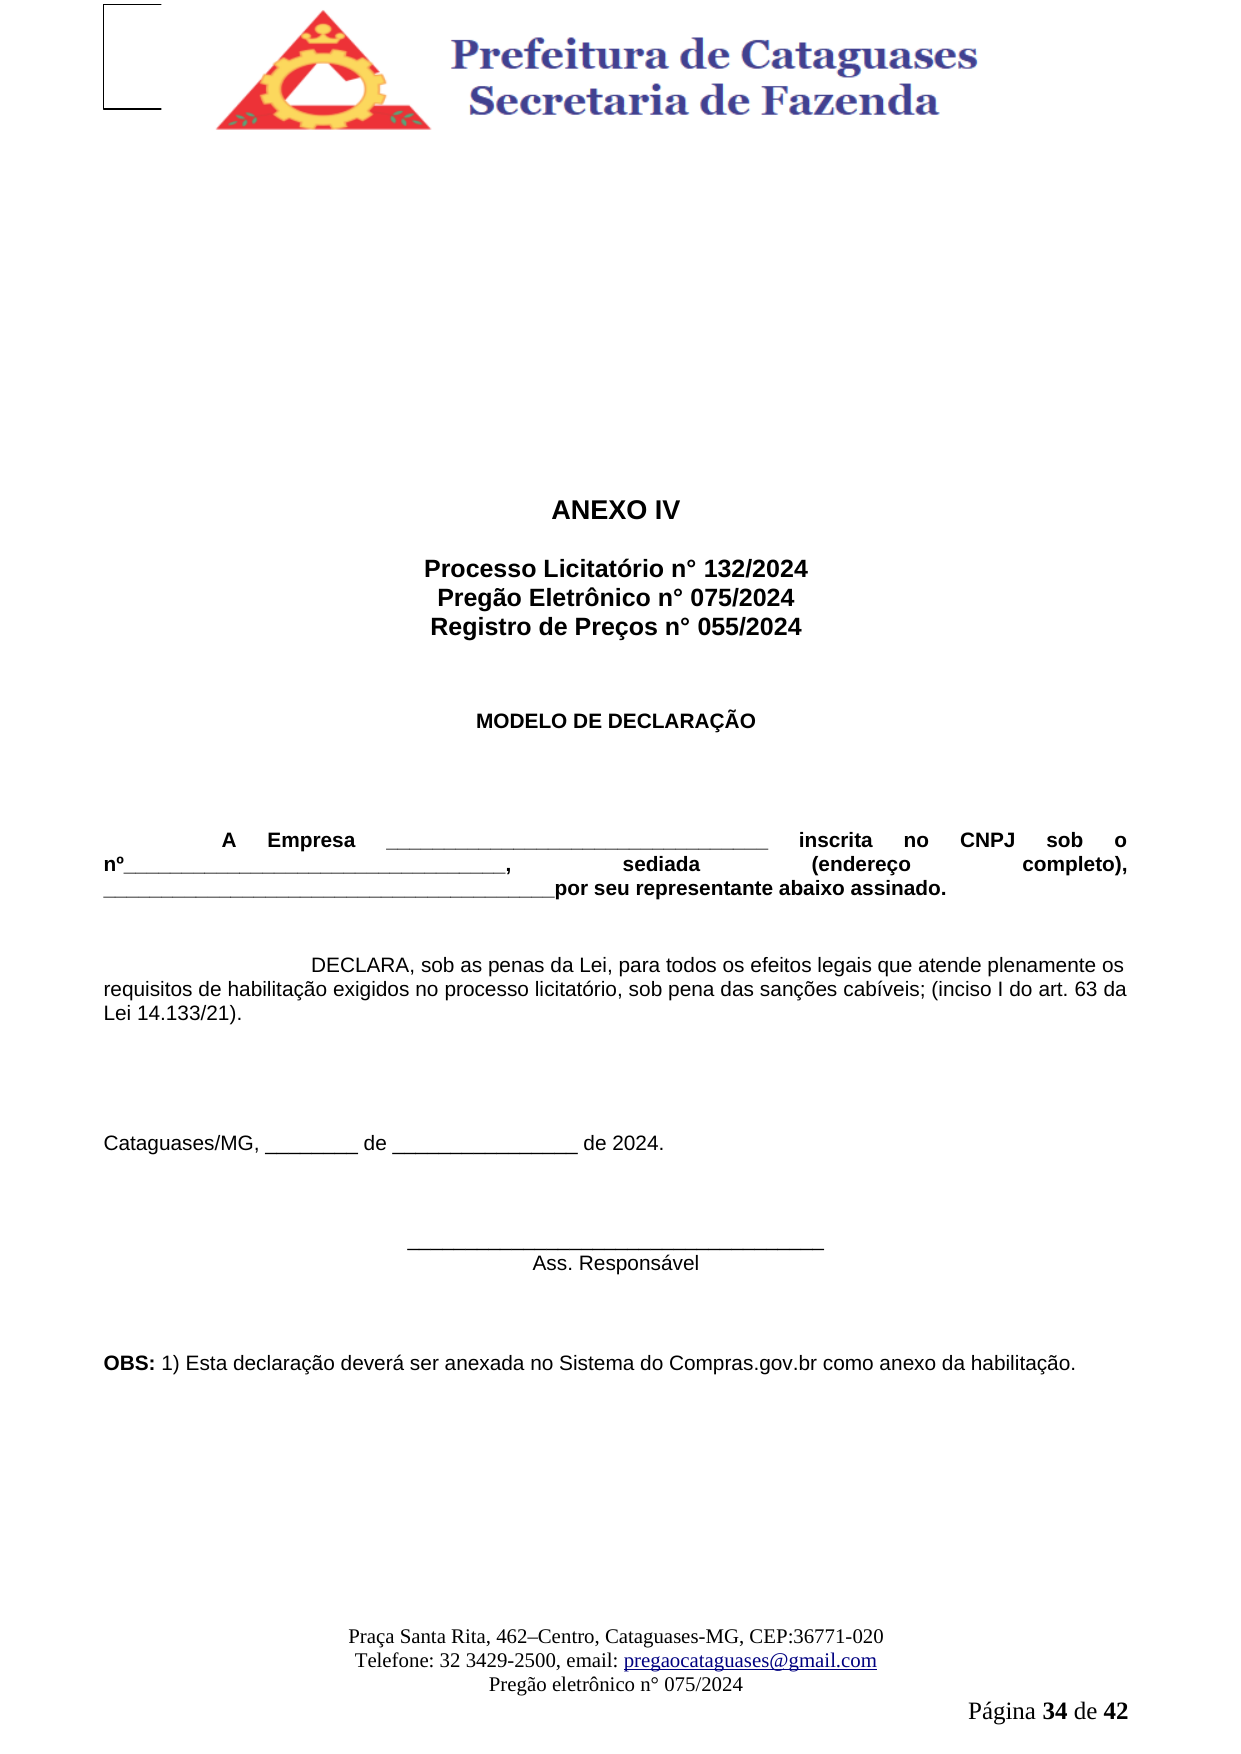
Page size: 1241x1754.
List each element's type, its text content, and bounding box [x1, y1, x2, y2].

text ANEXO IV [103, 494, 1128, 525]
text MODELO DE DECLARAÇÃO [103, 708, 1128, 732]
text A Empresa _________________________________ inscrita no CNPJ sob o nº_________________________________, sediada (endereço completo), _______________________________________por seu representante abaixo assinado. [103, 828, 1128, 900]
text Registro de Preços n° 055/2024 [103, 612, 1128, 640]
text DECLARA, sob as penas da Lei, para todos os efeitos legais que atende plenamente os requisitos de habilitação exigidos no processo licitatório, sob pena das sanções cabíveis; (inciso I do art. 63 da Lei 14.133/21). [103, 953, 1128, 1025]
text Pregão Eletrônico n° 075/2024 [103, 583, 1128, 612]
text ____________________________________ [103, 1227, 1128, 1251]
text Cataguases/MG, ________ de ________________ de 2024. [103, 1131, 1128, 1155]
picture [161, 4, 1071, 151]
text Processo Licitatório n° 132/2024 [103, 554, 1128, 583]
text OBS: 1) Esta declaração deverá ser anexada no Sistema do Compras.gov.br como anexo da habilitação. [103, 1351, 1128, 1375]
text Ass. Responsável [103, 1251, 1128, 1274]
